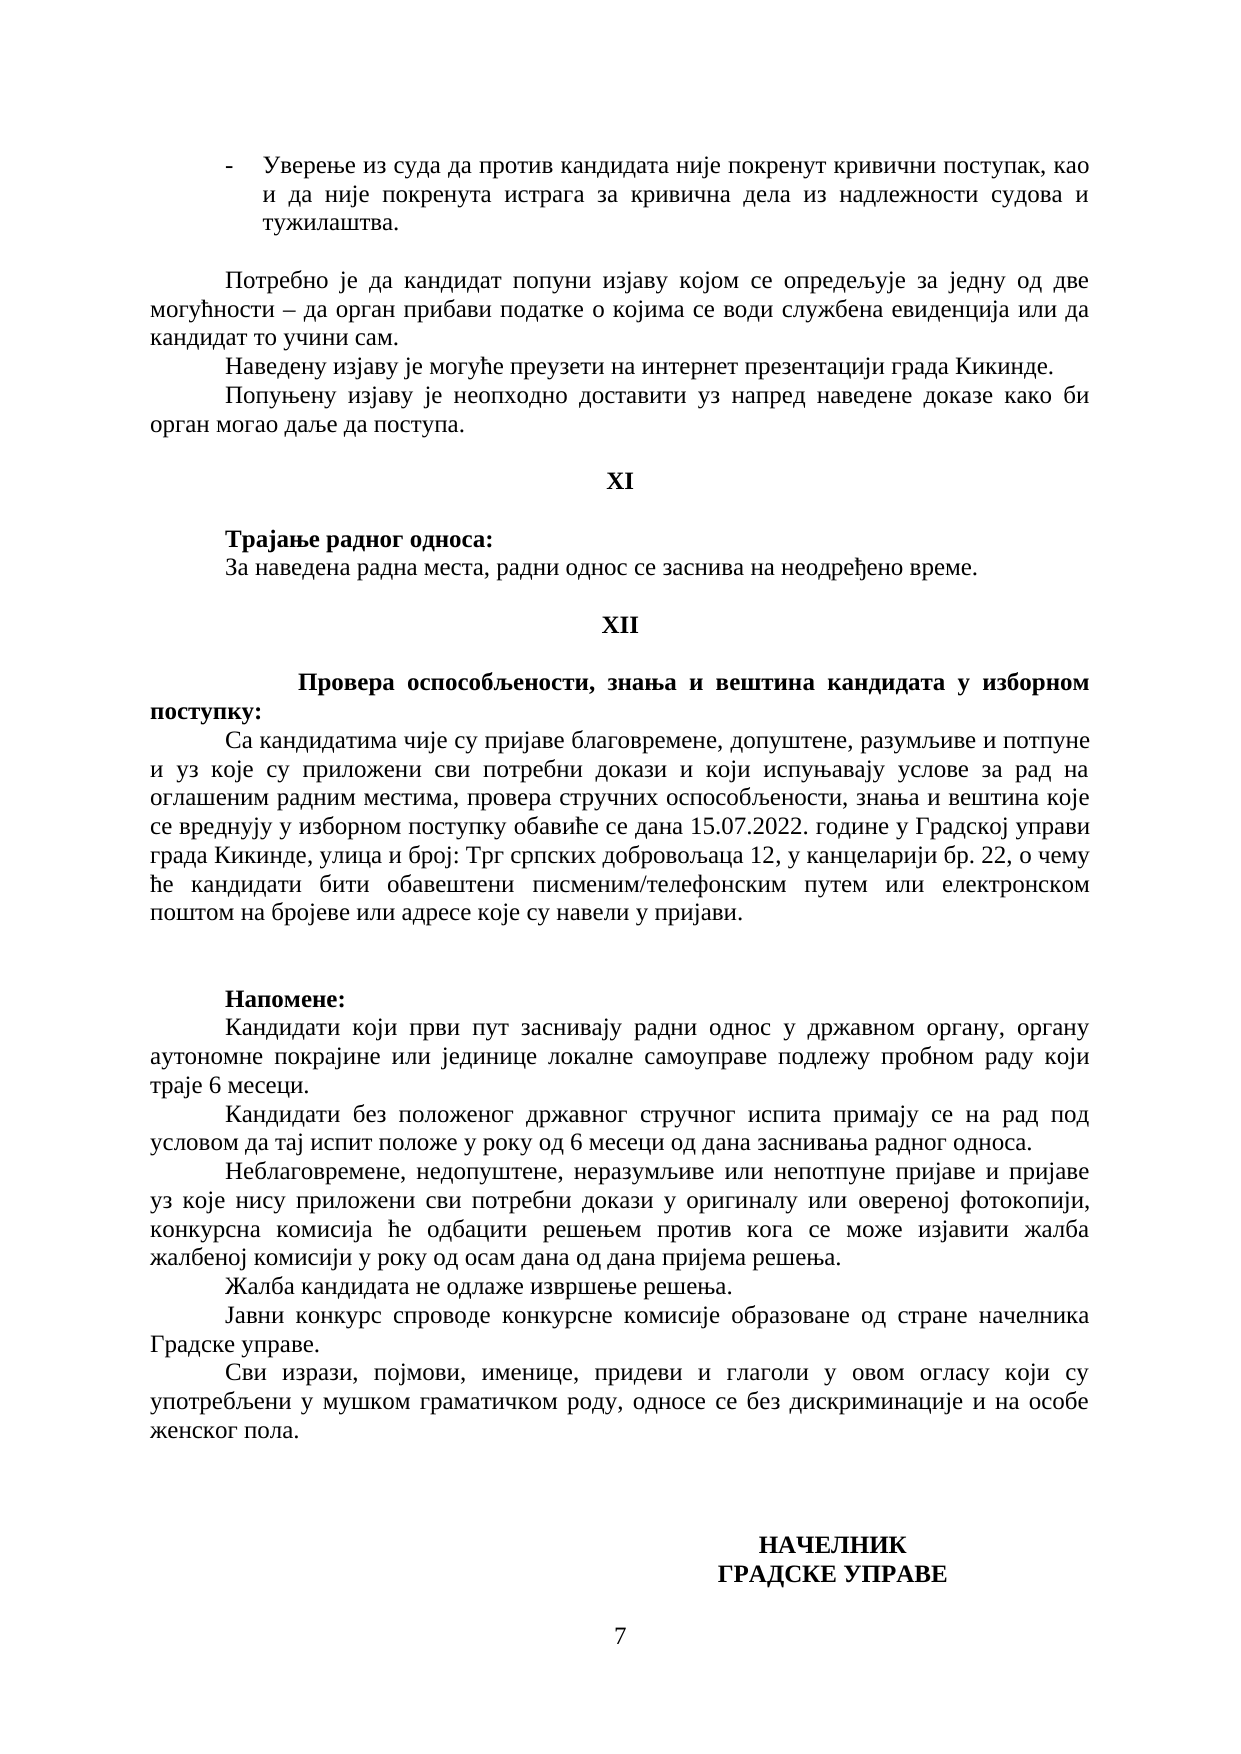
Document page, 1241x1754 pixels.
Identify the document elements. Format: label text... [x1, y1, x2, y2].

text Јавни конкурс спроводе конкурсне комисије образоване од стране начелника Градске управе. [150, 1300, 1090, 1357]
text Попуњену изјаву је неопходно доставити уз напред наведене доказе како би орган могао даље да поступа. [150, 380, 1090, 437]
text Напомене: [225, 955, 1090, 1012]
text Провера оспособљености, знања и вештина кандидата у изборном поступку: [150, 639, 1090, 725]
text Неблаговремене, недопуштене, неразумљиве или непотпуне пријаве и пријаве уз које нису приложени сви потребни докази у оригиналу или овереној фотокопији, конкурсна комисија ће одбацити решењем против кога се може изјавити жалба жалбеној комисији у року од осам дана од дана пријема решења. [150, 1156, 1090, 1271]
text XI [150, 466, 1090, 495]
text XII [150, 610, 1090, 639]
text Са кандидатима чије су пријаве благовремене, допуштене, разумљиве и потпуне и уз које су приложени сви потребни докази и који испуњавају услове за рад на оглашеним радним местима, провера стручних оспособљености, знања и вештина које се вреднују у изборном поступку обавиће се дана 15.07.2022. године у Градској управи града Кикинде, улица и број: Трг српских добровољаца 12, у канцеларији бр. 22, о чему ће кандидати бити обавештени писменим/телефонским путем или електронском поштом на бројеве или адресе које су навели у пријави. [150, 725, 1090, 926]
text Сви изрази, појмови, именице, придеви и глаголи у овом огласу који су употребљени у мушком граматичком роду, односе се без дискриминације и на особе женског пола. [150, 1357, 1090, 1444]
text Потребно је да кандидат попуни изјаву којом се опредељује за једну од две могућности – да орган прибави податке о којима се води службена евиденција или да кандидат то учини сам. [150, 265, 1090, 351]
text Трајање радног односа: [150, 524, 1090, 552]
text За наведена радна места, радни однос се заснива на неодређено време. [150, 552, 1090, 581]
text Кандидати који први пут заснивају радни однос у државном органу, органу аутономне покрајине или јединице локалне самоуправе подлежу пробном раду који траје 6 месеци. [150, 1012, 1090, 1099]
list Уверење из суда да против кандидата није покренут кривични поступак, као и да није покренута истрага за кривична дела из надлежности судова и тужилаштва. [225, 150, 1090, 236]
text Кандидати без положеног државног стручног испита примају се на рад под условом да тај испит положе у року од 6 месеци од дaна заснивања радног односа. [150, 1099, 1090, 1156]
text Жалба кандидата не одлаже извршење решења. [150, 1271, 1090, 1300]
text ГРАДСКЕ УПРАВЕ [150, 1559, 1090, 1587]
text Наведену изјаву је могуће преузети на интернет презентацији града Кикинде. [150, 351, 1090, 380]
text НАЧЕЛНИК [150, 1530, 1090, 1559]
